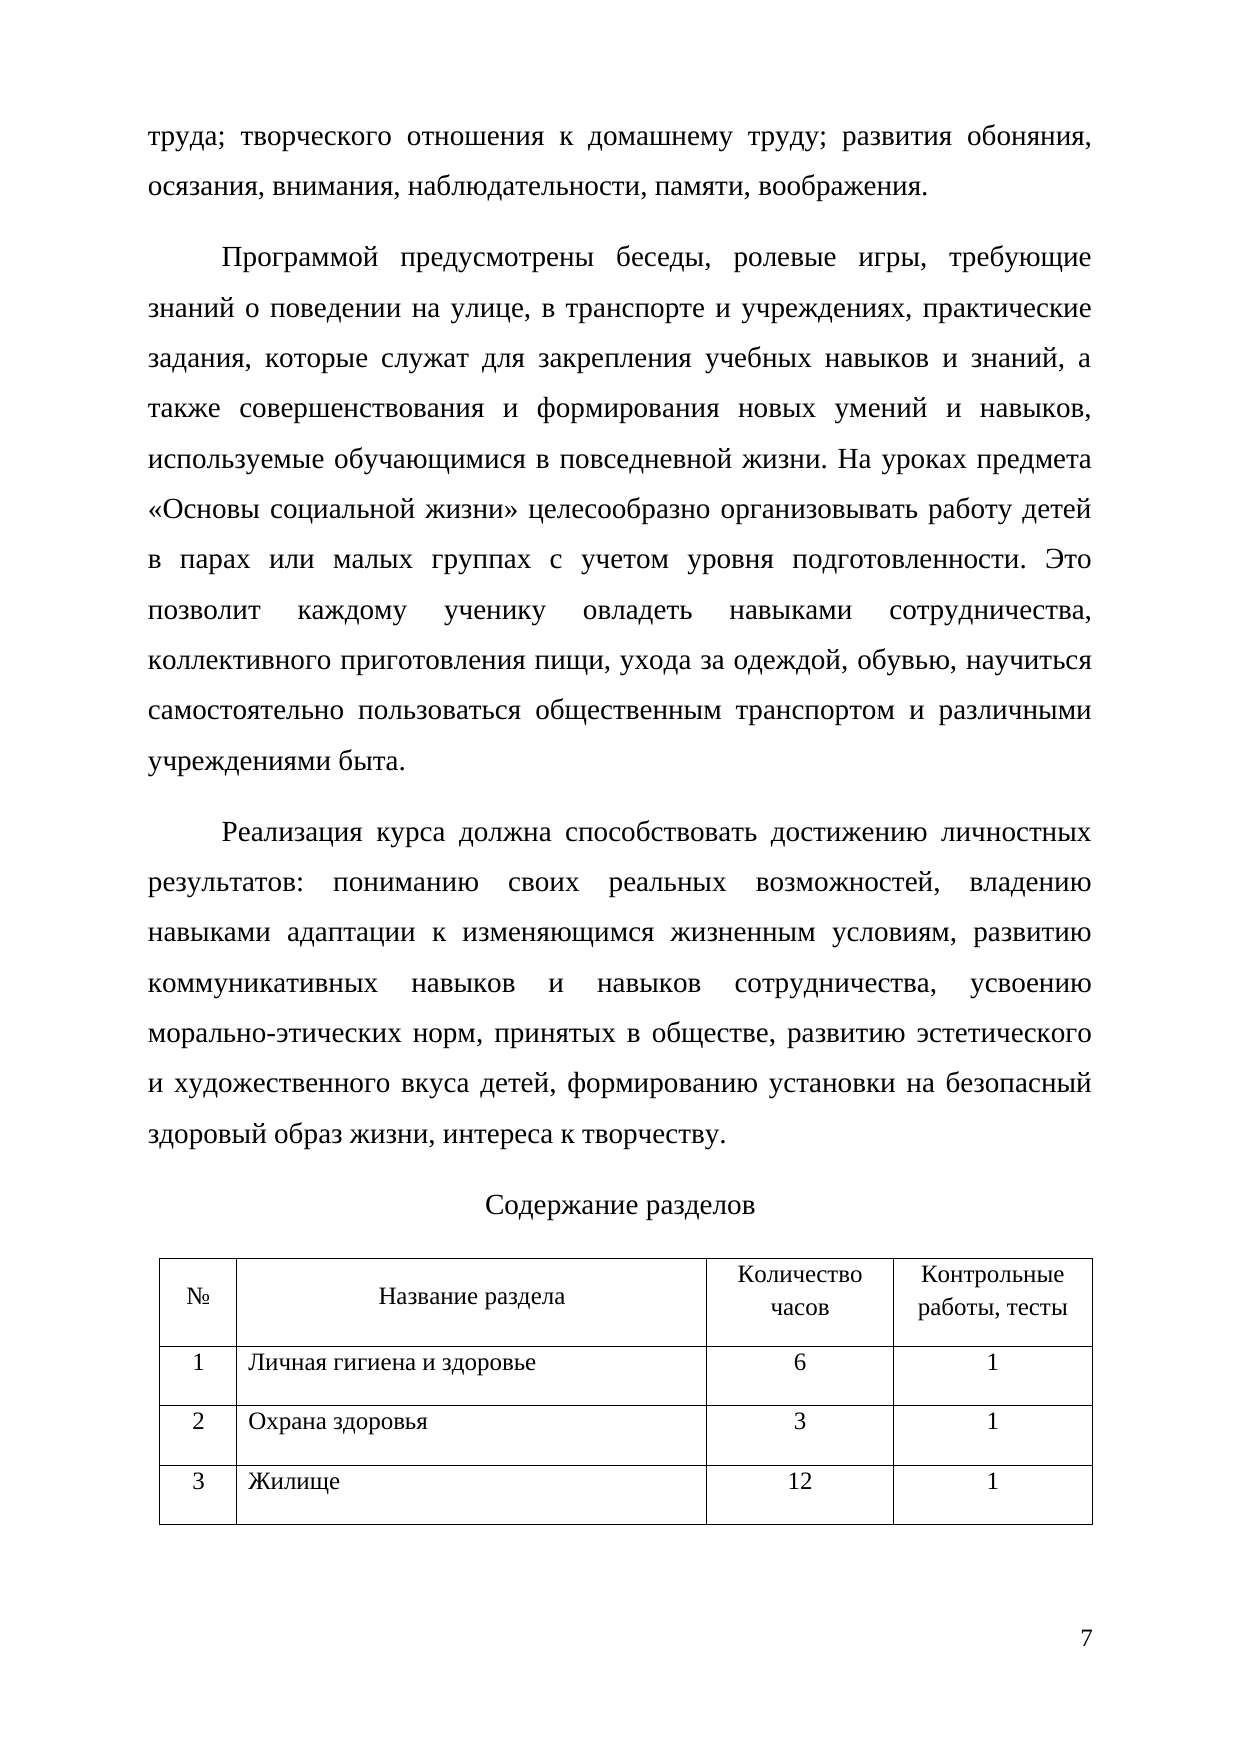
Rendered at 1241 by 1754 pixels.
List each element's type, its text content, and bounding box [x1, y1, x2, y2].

text Программой предусмотрены беседы, ролевые игры, требующие знаний о поведении на улице, в транспорте и учреждениях, практические задания, которые служат для закрепления учебных навыков и знаний, а также совершенствования и формирования новых умений и навыков, используемые обучающимися в повседневной жизни. На уроках предмета «Основы социальной жизни» целесообразно организовывать работу детей в парах или малых группах с учетом уровня подготовленности. Это позволит каждому ученику овладеть навыками сотрудничества, коллективного приготовления пищи, ухода за одеждой, обувью, научиться самостоятельно пользоваться общественным транспортом и различными учреждениями быта. [148, 239, 1092, 776]
table_cell 2 [160, 1406, 236, 1465]
table_cell Личная гигиена и здоровье [237, 1347, 706, 1405]
table_header № [160, 1259, 236, 1346]
table_cell 1 [894, 1406, 1092, 1465]
table_header Название раздела [237, 1259, 706, 1346]
table_cell 3 [707, 1406, 893, 1465]
table_cell 3 [160, 1466, 236, 1524]
table_cell 1 [160, 1347, 236, 1405]
table_header Количество часов [707, 1259, 893, 1346]
table_header Контрольные работы, тесты [894, 1259, 1092, 1346]
table_cell 6 [707, 1347, 893, 1405]
table_cell 1 [894, 1347, 1092, 1405]
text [148, 118, 1092, 202]
table_cell 1 [894, 1466, 1092, 1524]
text Содержание разделов [148, 1187, 1092, 1220]
table_cell Жилище [237, 1466, 706, 1524]
table_cell Охрана здоровья [237, 1406, 706, 1465]
table_cell 12 [707, 1466, 893, 1524]
text Реализация курса должна способствовать достижению личностных результатов: пониманию своих реальных возможностей, владению навыками адаптации к изменяющимся жизненным условиям, развитию коммуникативных навыков и навыков сотрудничества, усвоению морально-этических норм, принятых в обществе, развитию эстетического и художественного вкуса детей, формированию установки на безопасный здоровый образ жизни, интереса к творчеству. [148, 814, 1092, 1149]
